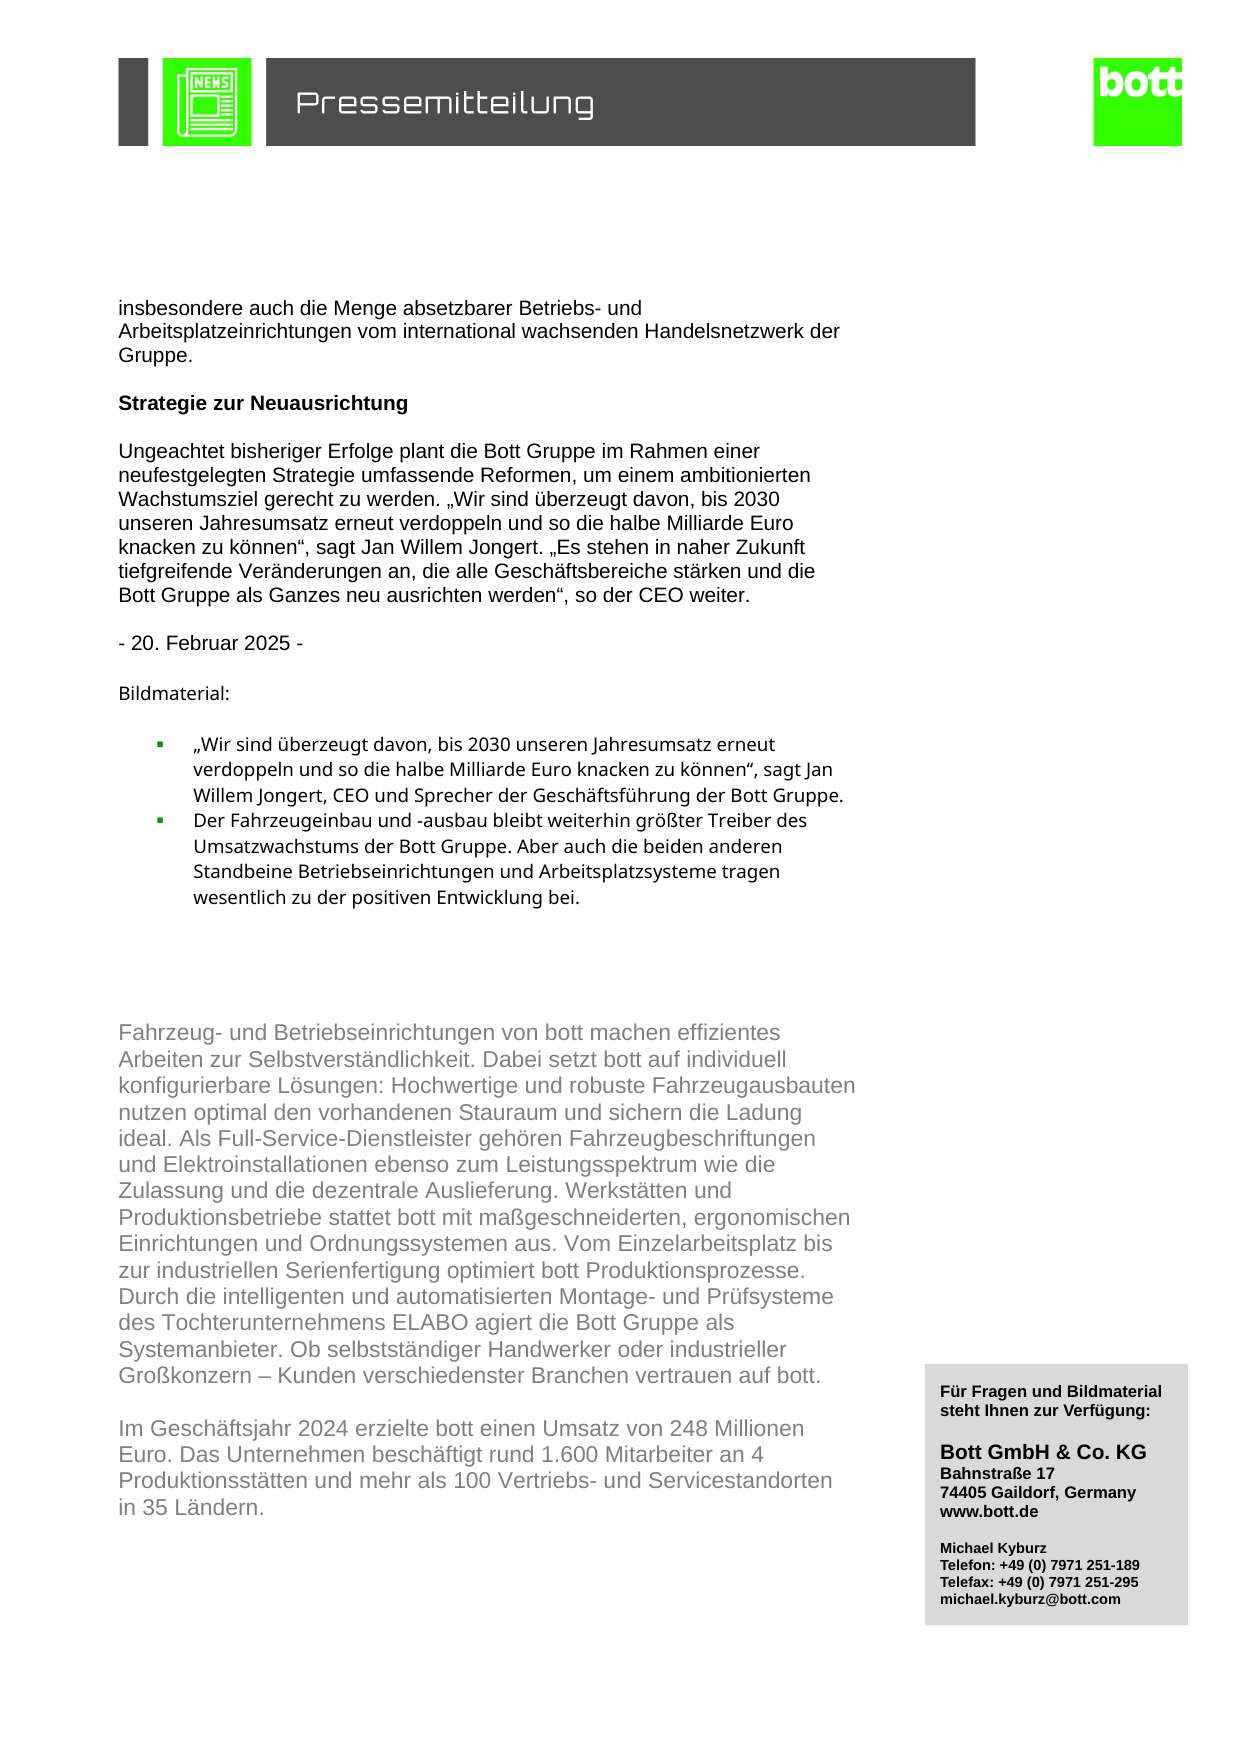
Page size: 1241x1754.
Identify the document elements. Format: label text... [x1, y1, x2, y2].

text Fahrzeug- und Betriebseinrichtungen von bott machen effizientes Arbeiten zur Selbstverständlichkeit. Dabei setzt bott auf individuell konfigurierbare Lösungen: Hochwertige und robuste Fahrzeugausbauten nutzen optimal den vorhandenen Stauraum und sichern die Ladung ideal. Als Full-Service-Dienstleister gehören Fahrzeugbeschriftungen und Elektroinstallationen ebenso zum Leistungsspektrum wie die Zulassung und die dezentrale Auslieferung. Werkstätten und Produktionsbetriebe stattet bott mit maßgeschneiderten, ergonomischen Einrichtungen und Ordnungssystemen aus. Vom Einzelarbeitsplatz bis zur industriellen Serienfertigung optimiert bott Produktionsprozesse. Durch die intelligenten und automatisierten Montage- und Prüfsysteme des Tochterunternehmens ELABO agiert die Bott Gruppe als Systemanbieter. Ob selbstständiger Handwerker oder industrieller Großkonzern – Kunden verschiedenster Branchen vertrauen auf bott. [118, 1019, 856, 1388]
text Bildmaterial: [118, 680, 856, 706]
text Strategie zur Neuausrichtung [118, 391, 856, 415]
picture [0, 0, 1241, 146]
text - 20. Februar 2025 - [118, 631, 856, 655]
list „Wir sind überzeugt davon, bis 2030 unseren Jahresumsatz erneut verdoppeln und so die halbe Milliarde Euro knacken zu können“, sagt Jan Willem Jongert, CEO und Sprecher der Geschäftsführung der Bott Gruppe. [156, 731, 856, 808]
text Ungeachtet bisheriger Erfolge plant die Bott Gruppe im Rahmen einer neufestgelegten Strategie umfassende Reformen, um einem ambitionierten Wachstumsziel gerecht zu werden. „Wir sind überzeugt davon, bis 2030 unseren Jahresumsatz erneut verdoppeln und so die halbe Milliarde Euro knacken zu können“, sagt Jan Willem Jongert. „Es stehen in naher Zukunft tiefgreifende Veränderungen an, die alle Geschäftsbereiche stärken und die Bott Gruppe als Ganzes neu ausrichten werden“, so der CEO weiter. [118, 439, 856, 607]
text Im Geschäftsjahr 2024 erzielte bott einen Umsatz von 248 Millionen Euro. Das Unternehmen beschäftigt rund 1.600 Mitarbeiter an 4 Produktionsstätten und mehr als 100 Vertriebs- und Servicestandorten in 35 Ländern. [118, 1415, 856, 1520]
list Der Fahrzeugeinbau und -ausbau bleibt weiterhin größter Treiber des Umsatzwachstums der Bott Gruppe. Aber auch die beiden anderen Standbeine Betriebseinrichtungen und Arbeitsplatzsysteme tragen wesentlich zu der positiven Entwicklung bei. [156, 808, 856, 910]
